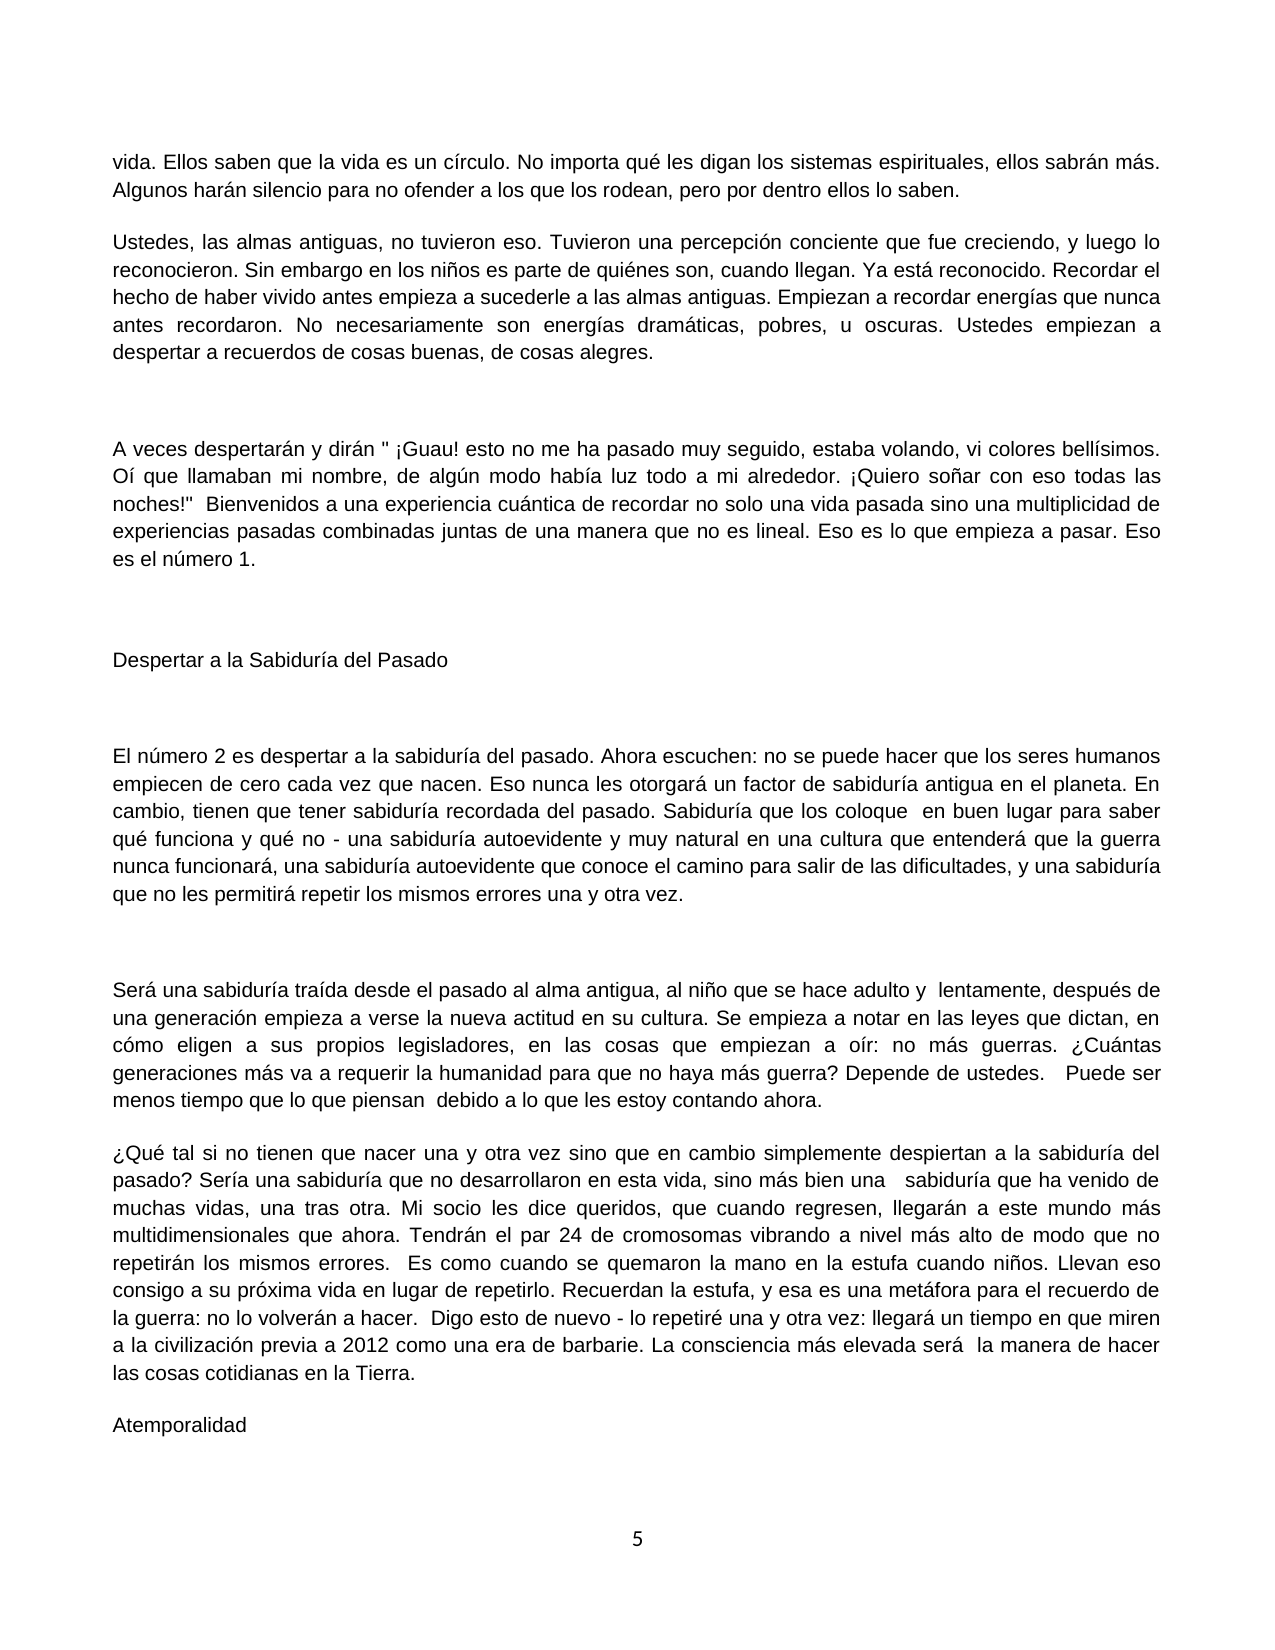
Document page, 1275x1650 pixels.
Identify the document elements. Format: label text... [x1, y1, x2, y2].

text Ustedes, las almas antiguas, no tuvieron eso. Tuvieron una percepción conciente que fue creciendo, y luego lo reconocieron. Sin embargo en los niños es parte de quiénes son, cuando llegan. Ya está reconocido. Recordar el hecho de haber vivido antes empieza a sucederle a las almas antiguas. Empiezan a recordar energías que nunca antes recordaron. No necesariamente son energías dramáticas, pobres, u oscuras. Ustedes empiezan a despertar a recuerdos de cosas buenas, de cosas alegres. [112, 230, 1162, 364]
text Será una sabiduría traída desde el pasado al alma antigua, al niño que se hace adulto y lentamente, después de una generación empieza a verse la nueva actitud en su cultura. Se empieza a notar en las leyes que dictan, en cómo eligen a sus propios legisladores, en las cosas que empiezan a oír: no más guerras. ¿Cuántas generaciones más va a requerir la humanidad para que no haya más guerra? Depende de ustedes. Puede ser menos tiempo que lo que piensan debido a lo que les estoy contando ahora. [112, 978, 1162, 1112]
text A veces despertarán y dirán " ¡Guau! esto no me ha pasado muy seguido, estaba volando, vi colores bellísimos. Oí que llamaban mi nombre, de algún modo había luz todo a mi alrededor. ¡Quiero soñar con eso todas las noches!" Bienvenidos a una experiencia cuántica de recordar no solo una vida pasada sino una multiplicidad de experiencias pasadas combinadas juntas de una manera que no es lineal. Eso es lo que empieza a pasar. Eso es el número 1. [112, 437, 1162, 571]
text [112, 150, 1162, 201]
text ¿Qué tal si no tienen que nacer una y otra vez sino que en cambio simplemente despiertan a la sabiduría del pasado? Sería una sabiduría que no desarrollaron en esta vida, sino más bien una sabiduría que ha venido de muchas vidas, una tras otra. Mi socio les dice queridos, que cuando regresen, llegarán a este mundo más multidimensionales que ahora. Tendrán el par 24 de cromosomas vibrando a nivel más alto de modo que no repetirán los mismos errores. Es como cuando se quemaron la mano en la estufa cuando niños. Llevan eso consigo a su próxima vida en lugar de repetirlo. Recuerdan la estufa, y esa es una metáfora para el recuerdo de la guerra: no lo volverán a hacer. Digo esto de nuevo - lo repetiré una y otra vez: llegará un tiempo en que miren a la civilización previa a 2012 como una era de barbarie. La consciencia más elevada será la manera de hacer las cosas cotidianas en la Tierra. [112, 1141, 1162, 1385]
text El número 2 es despertar a la sabiduría del pasado. Ahora escuchen: no se puede hacer que los seres humanos empiecen de cero cada vez que nacen. Eso nunca les otorgará un factor de sabiduría antigua en el planeta. En cambio, tienen que tener sabiduría recordada del pasado. Sabiduría que los coloque en buen lugar para saber qué funciona y qué no - una sabiduría autoevidente y muy natural en una cultura que entenderá que la guerra nunca funcionará, una sabiduría autoevidente que conoce el camino para salir de las dificultades, y una sabiduría que no les permitirá repetir los mismos errores una y otra vez. [112, 744, 1162, 906]
text Despertar a la Sabiduría del Pasado [112, 647, 1162, 671]
text Atemporalidad [112, 1413, 1162, 1437]
